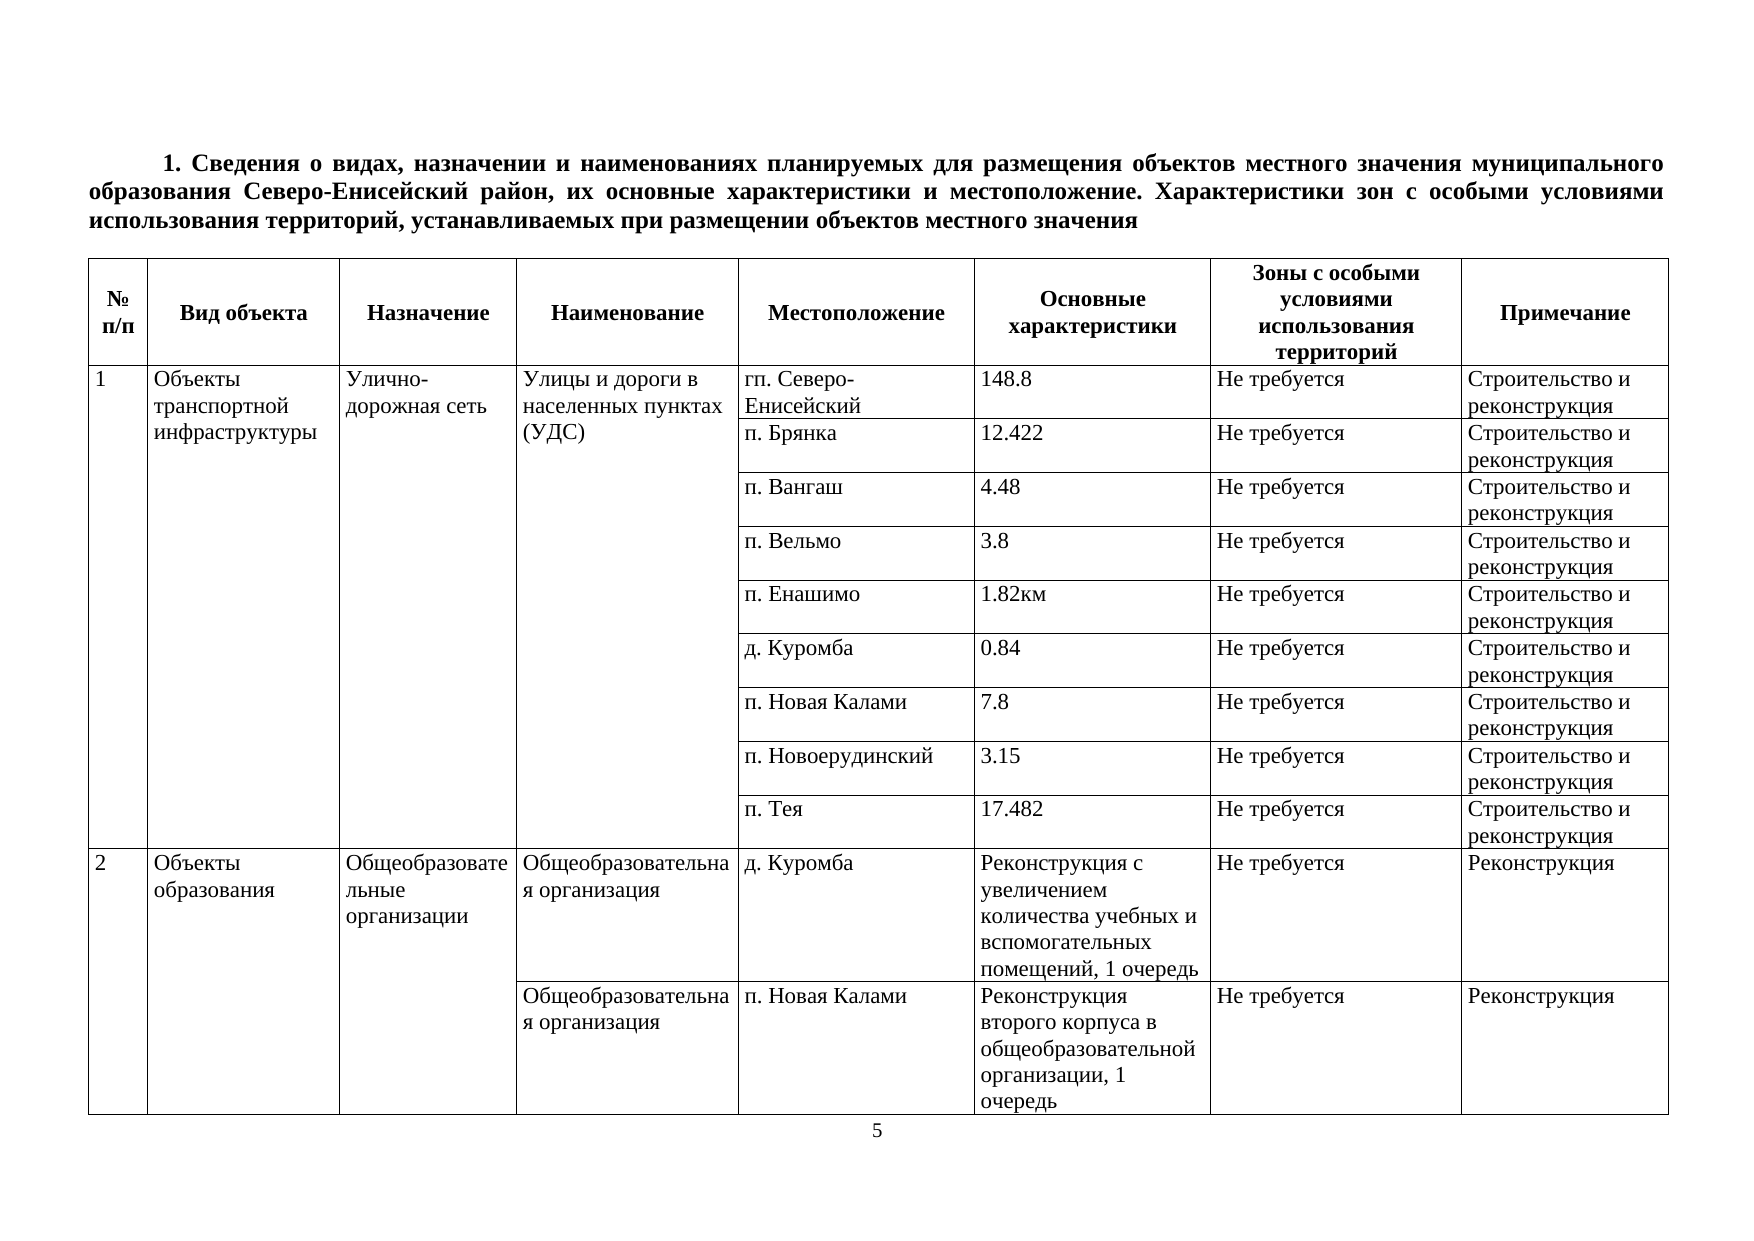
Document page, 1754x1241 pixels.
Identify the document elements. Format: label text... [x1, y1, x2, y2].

table_cell п. Вельмо [739, 527, 974, 579]
table_cell 4.48 [975, 473, 1210, 526]
table_cell Строительство и реконструкция [1462, 742, 1668, 794]
table_cell Не требуется [1211, 742, 1461, 794]
subtitle 1. Сведения о видах, назначении и наименованиях планируемых для размещения объектов местного значения муниципального образования Северо-Енисейский район, их основные характеристики и местоположение. Характеристики зон с особыми условиями использования территорий, устанавливаемых при размещении объектов местного значения [89, 148, 1665, 234]
table_cell Строительство и реконструкция [1462, 634, 1668, 687]
table_cell гп. Северо-Енисейский [739, 366, 974, 418]
table_cell п. Брянка [739, 419, 974, 472]
table_cell Строительство и реконструкция [1462, 419, 1668, 472]
table_cell Строительство и реконструкция [1462, 366, 1668, 418]
table_cell Не требуется [1211, 581, 1461, 633]
table_cell Объекты образования [148, 849, 339, 1114]
table_cell Строительство и реконструкция [1462, 581, 1668, 633]
table_cell 17.482 [975, 796, 1210, 848]
table_cell 1 [89, 366, 147, 848]
table_cell Строительство и реконструкция [1462, 527, 1668, 579]
table_cell Не требуется [1211, 473, 1461, 526]
table_header Основные характеристики [975, 259, 1210, 364]
table_cell Не требуется [1211, 527, 1461, 579]
table_cell Улично-дорожная сеть [340, 366, 516, 848]
table_cell д. Куромба [739, 634, 974, 687]
table_cell 3.8 [975, 527, 1210, 579]
table_cell Не требуется [1211, 796, 1461, 848]
table_cell Реконструкция второго корпуса в общеобразовательной организации, 1 очередь [975, 982, 1210, 1114]
table_cell д. Куромба [739, 849, 974, 981]
table_cell Реконструкция [1462, 849, 1668, 981]
table_header Зоны с особыми условиями использования территорий [1211, 259, 1461, 364]
table_cell 0.84 [975, 634, 1210, 687]
table_cell Не требуется [1211, 366, 1461, 418]
table_cell п. Вангаш [739, 473, 974, 526]
table_cell п. Новоерудинский [739, 742, 974, 794]
table_cell Реконструкция с увеличением количества учебных и вспомогательных помещений, 1 очередь [975, 849, 1210, 981]
table_cell Объекты транспортной инфраструктуры [148, 366, 339, 848]
table_header Примечание [1462, 259, 1668, 364]
table_cell Не требуется [1211, 634, 1461, 687]
table_cell Общеобразовательная организация [517, 849, 738, 981]
table_cell п. Новая Калами [739, 982, 974, 1114]
table_cell Строительство и реконструкция [1462, 688, 1668, 741]
table_cell Не требуется [1211, 982, 1461, 1114]
table_header Назначение [340, 259, 516, 364]
table_cell 12.422 [975, 419, 1210, 472]
table_header Наименование [517, 259, 738, 364]
table_cell 1.82км [975, 581, 1210, 633]
table_cell п. Новая Калами [739, 688, 974, 741]
table_cell п. Енашимо [739, 581, 974, 633]
table_cell п. Тея [739, 796, 974, 848]
table_cell Общеобразовательная организация [517, 982, 738, 1114]
table_header Вид объекта [148, 259, 339, 364]
table_cell 3.15 [975, 742, 1210, 794]
table_cell Реконструкция [1462, 982, 1668, 1114]
table_header Местоположение [739, 259, 974, 364]
table_cell Не требуется [1211, 419, 1461, 472]
table_cell 148.8 [975, 366, 1210, 418]
table_cell Общеобразовательные организации [340, 849, 516, 1114]
table_cell Не требуется [1211, 849, 1461, 981]
table_cell 2 [89, 849, 147, 1114]
table_cell Не требуется [1211, 688, 1461, 741]
table_cell Строительство и реконструкция [1462, 796, 1668, 848]
table_cell 7.8 [975, 688, 1210, 741]
table_header № п/п [89, 259, 147, 364]
table_cell Строительство и реконструкция [1462, 473, 1668, 526]
table_cell Улицы и дороги в населенных пунктах (УДС) [517, 366, 738, 848]
